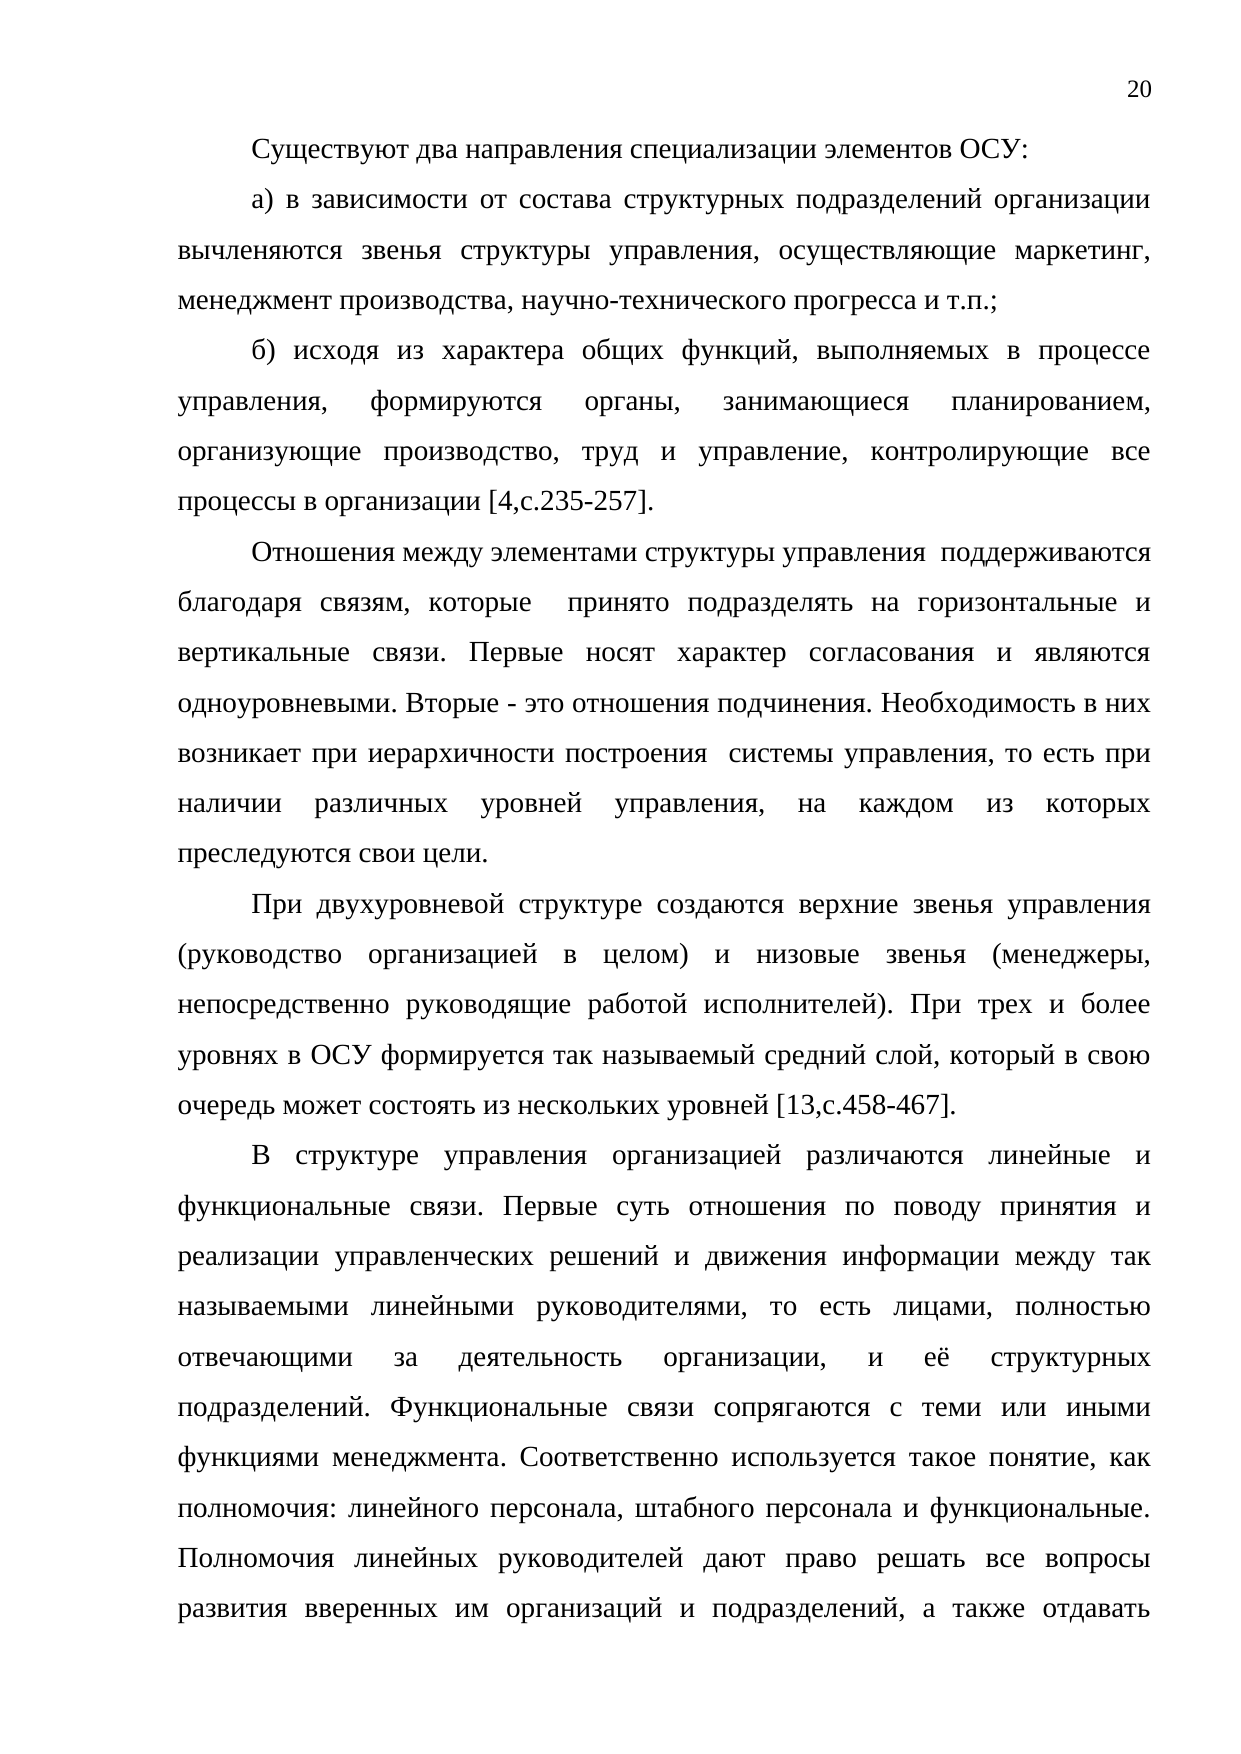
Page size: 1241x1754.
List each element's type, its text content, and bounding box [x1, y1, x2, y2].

list При двухуровневой структуре создаются верхние звенья управления (руководство организацией в целом) и низовые звенья (менеджеры, непосредственно руководящие работой исполнителей). При трех и более уровнях в ОСУ формируется так называемый средний слой, который в свою очередь может состоять из нескольких уровней [13,с.458-467]. [177, 886, 1152, 1121]
list а) в зависимости от состава структурных подразделений организации вычленяются звенья структуры управления, осуществляющие маркетинг, менеджмент производства, научно-технического прогресса и т.п.; [177, 182, 1152, 316]
list Существуют два направления специализации элементов ОСУ: [177, 131, 1152, 165]
list б) исходя из характера общих функций, выполняемых в процессе управления, формируются органы, занимающиеся планированием, организующие производство, труд и управление, контролирующие все процессы в организации [4,с.235-257]. [177, 332, 1152, 517]
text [177, 1137, 1152, 1624]
list Отношения между элементами структуры управления поддерживаются благодаря связям, которые принято подразделять на горизонтальные и вертикальные связи. Первые носят характер согласования и являются одноуровневыми. Вторые - это отношения подчинения. Необходимость в них возникает при иерархичности построения системы управления, то есть при наличии различных уровней управления, на каждом из которых преследуются свои цели. [177, 534, 1152, 869]
